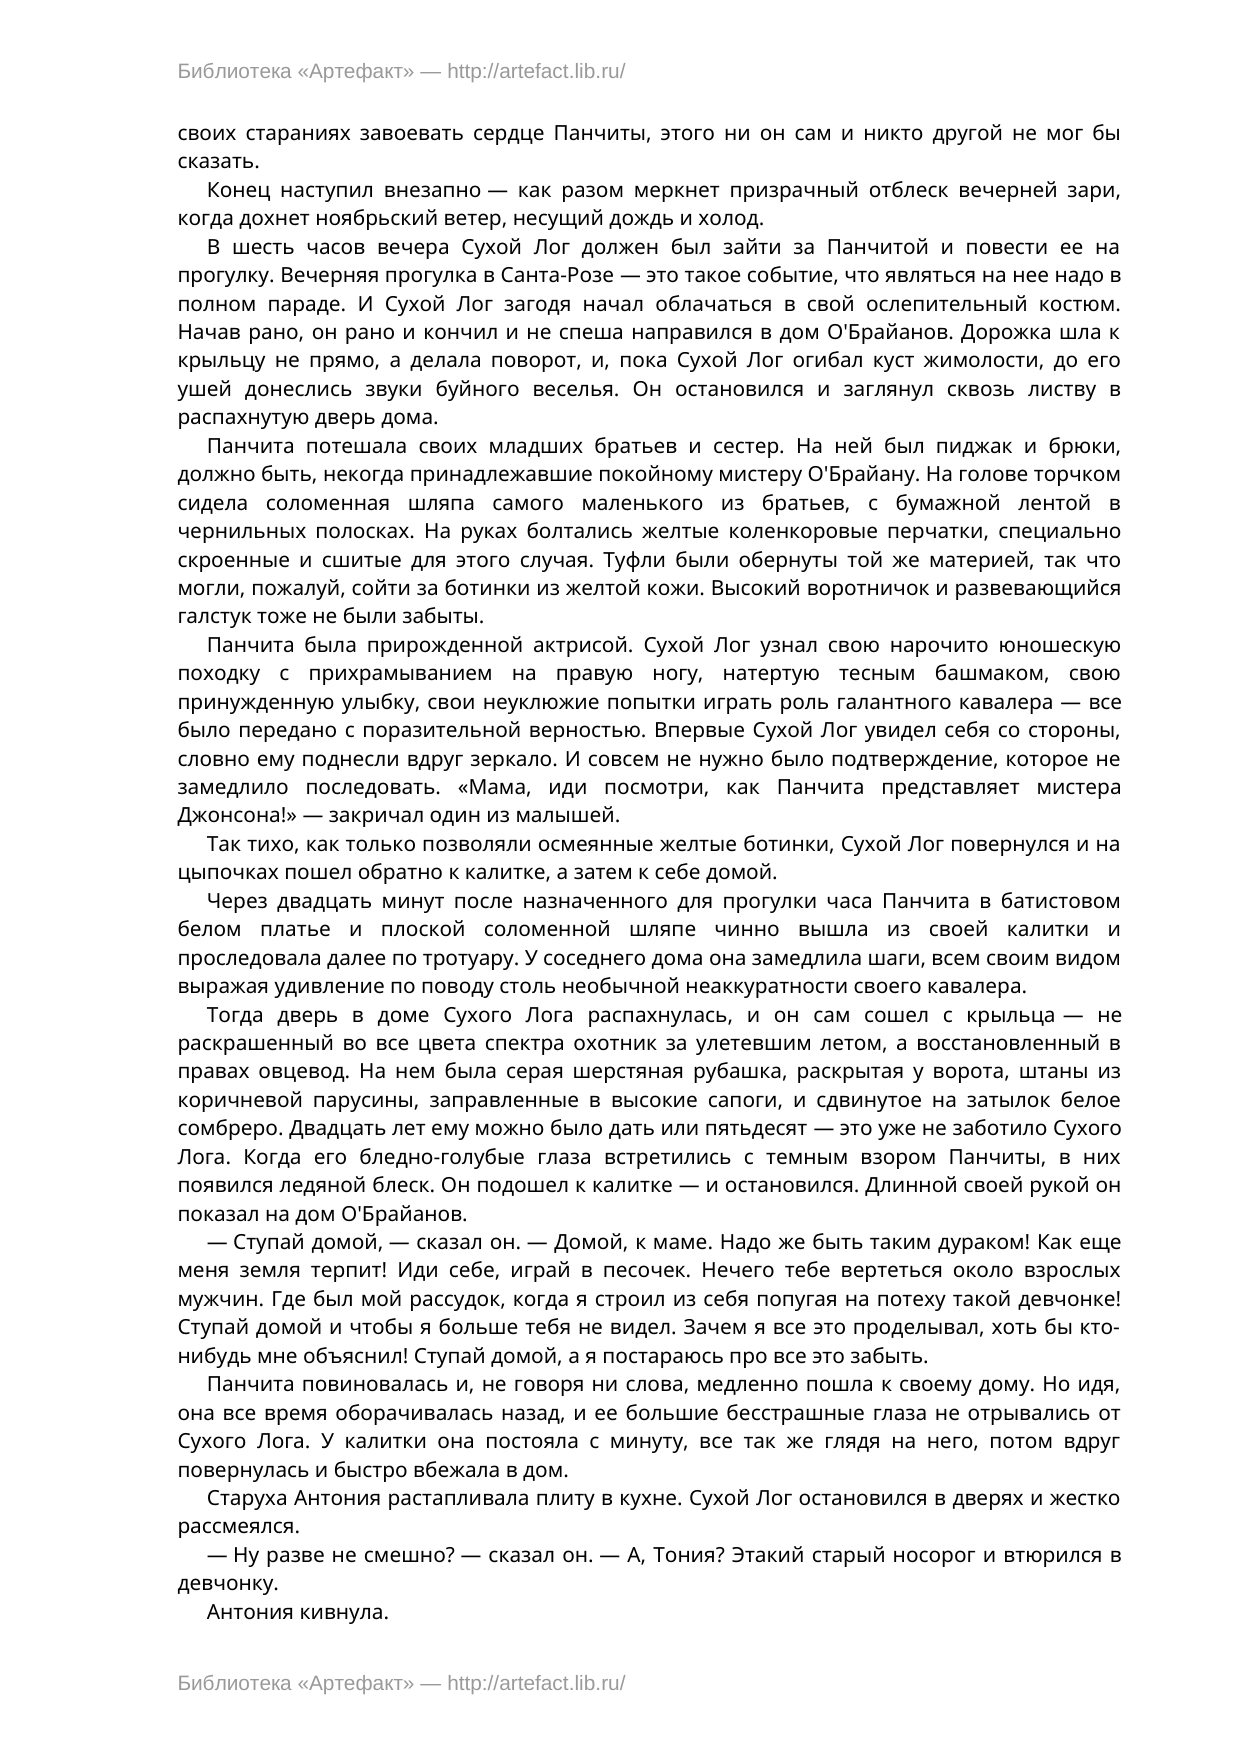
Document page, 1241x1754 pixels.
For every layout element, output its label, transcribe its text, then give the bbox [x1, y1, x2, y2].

text Тогда дверь в доме Сухого Лога распахнулась, и он сам сошел с крыльца — не раскрашенный во все цвета спектра охотник за улетевшим летом, а восстановленный в правах овцевод. На нем была серая шерстяная рубашка, раскрытая у ворота, штаны из коричневой парусины, заправленные в высокие сапоги, и сдвинутое на затылок белое сомбреро. Двадцать лет ему можно было дать или пятьдесят — это уже не заботило Сухого Лога. Когда его бледно-голубые глаза встретились с темным взором Панчиты, в них появился ледяной блеск. Он подошел к калитке — и остановился. Длинной своей рукой он показал на дом О'Брайанов. [177, 1000, 1122, 1227]
text Панчита повиновалась и, не говоря ни слова, медленно пошла к своему дому. Но идя, она все время оборачивалась назад, и ее большие бесстрашные глаза не отрывались от Сухого Лога. У калитки она постояла с минуту, все так же глядя на него, потом вдруг повернулась и быстро вбежала в дом. [177, 1369, 1122, 1483]
text Панчита потешала своих младших братьев и сестер. На ней был пиджак и брюки, должно быть, некогда принадлежавшие покойному мистеру О'Брайану. На голове торчком сидела соломенная шляпа самого маленького из братьев, с бумажной лентой в чернильных полосках. На руках болтались желтые коленкоровые перчатки, специально скроенные и сшитые для этого случая. Туфли были обернуты той же материей, так что могли, пожалуй, сойти за ботинки из желтой кожи. Высокий воротничок и развевающийся галстук тоже не были забыты. [177, 431, 1122, 630]
text Конец наступил внезапно — как разом меркнет призрачный отблеск вечерней зари, когда дохнет ноябрьский ветер, несущий дождь и холод. [177, 175, 1122, 232]
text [177, 118, 1122, 175]
text Через двадцать минут после назначенного для прогулки часа Панчита в батистовом белом платье и плоской соломенной шляпе чинно вышла из своей калитки и проследовала далее по тротуару. У соседнего дома она замедлила шаги, всем своим видом выражая удивление по поводу столь необычной неаккуратности своего кавалера. [177, 886, 1122, 1000]
text — Ну разве не смешно? — сказал он. — А, Тония? Этакий старый носорог и втюрился в девчонку. [177, 1540, 1122, 1597]
text В шесть часов вечера Сухой Лог должен был зайти за Панчитой и повести ее на прогулку. Вечерняя прогулка в Санта-Розе — это такое событие, что являться на нее надо в полном параде. И Сухой Лог загодя начал облачаться в свой ослепительный костюм. Начав рано, он рано и кончил и не спеша направился в дом О'Брайанов. Дорожка шла к крыльцу не прямо, а делала поворот, и, пока Сухой Лог огибал куст жимолости, до его ушей донеслись звуки буйного веселья. Он остановился и заглянул сквозь листву в распахнутую дверь дома. [177, 232, 1122, 431]
text Так тихо, как только позволяли осмеянные желтые ботинки, Сухой Лог повернулся и на цыпочках пошел обратно к калитке, а затем к себе домой. [177, 829, 1122, 886]
text — Ступай домой, — сказал он. — Домой, к маме. Надо же быть таким дураком! Как еще меня земля терпит! Иди себе, играй в песочек. Нечего тебе вертеться около взрослых мужчин. Где был мой рассудок, когда я строил из себя попугая на потеху такой девчонке! Ступай домой и чтобы я больше тебя не видел. Зачем я все это проделывал, хоть бы кто-нибудь мне объяснил! Ступай домой, а я постараюсь про все это забыть. [177, 1227, 1122, 1369]
text Старуха Антония растапливала плиту в кухне. Сухой Лог остановился в дверях и жестко рассмеялся. [177, 1483, 1122, 1540]
text Антония кивнула. [177, 1597, 1122, 1625]
text Панчита была прирожденной актрисой. Сухой Лог узнал свою нарочито юношескую походку с прихрамыванием на правую ногу, натертую тесным башмаком, свою принужденную улыбку, свои неуклюжие попытки играть роль галантного кавалера — все было передано с поразительной верностью. Впервые Сухой Лог увидел себя со стороны, словно ему поднесли вдруг зеркало. И совсем не нужно было подтверждение, которое не замедлило последовать. «Мама, иди посмотри, как Панчита представляет мистера Джонсона!» — закричал один из малышей. [177, 630, 1122, 829]
